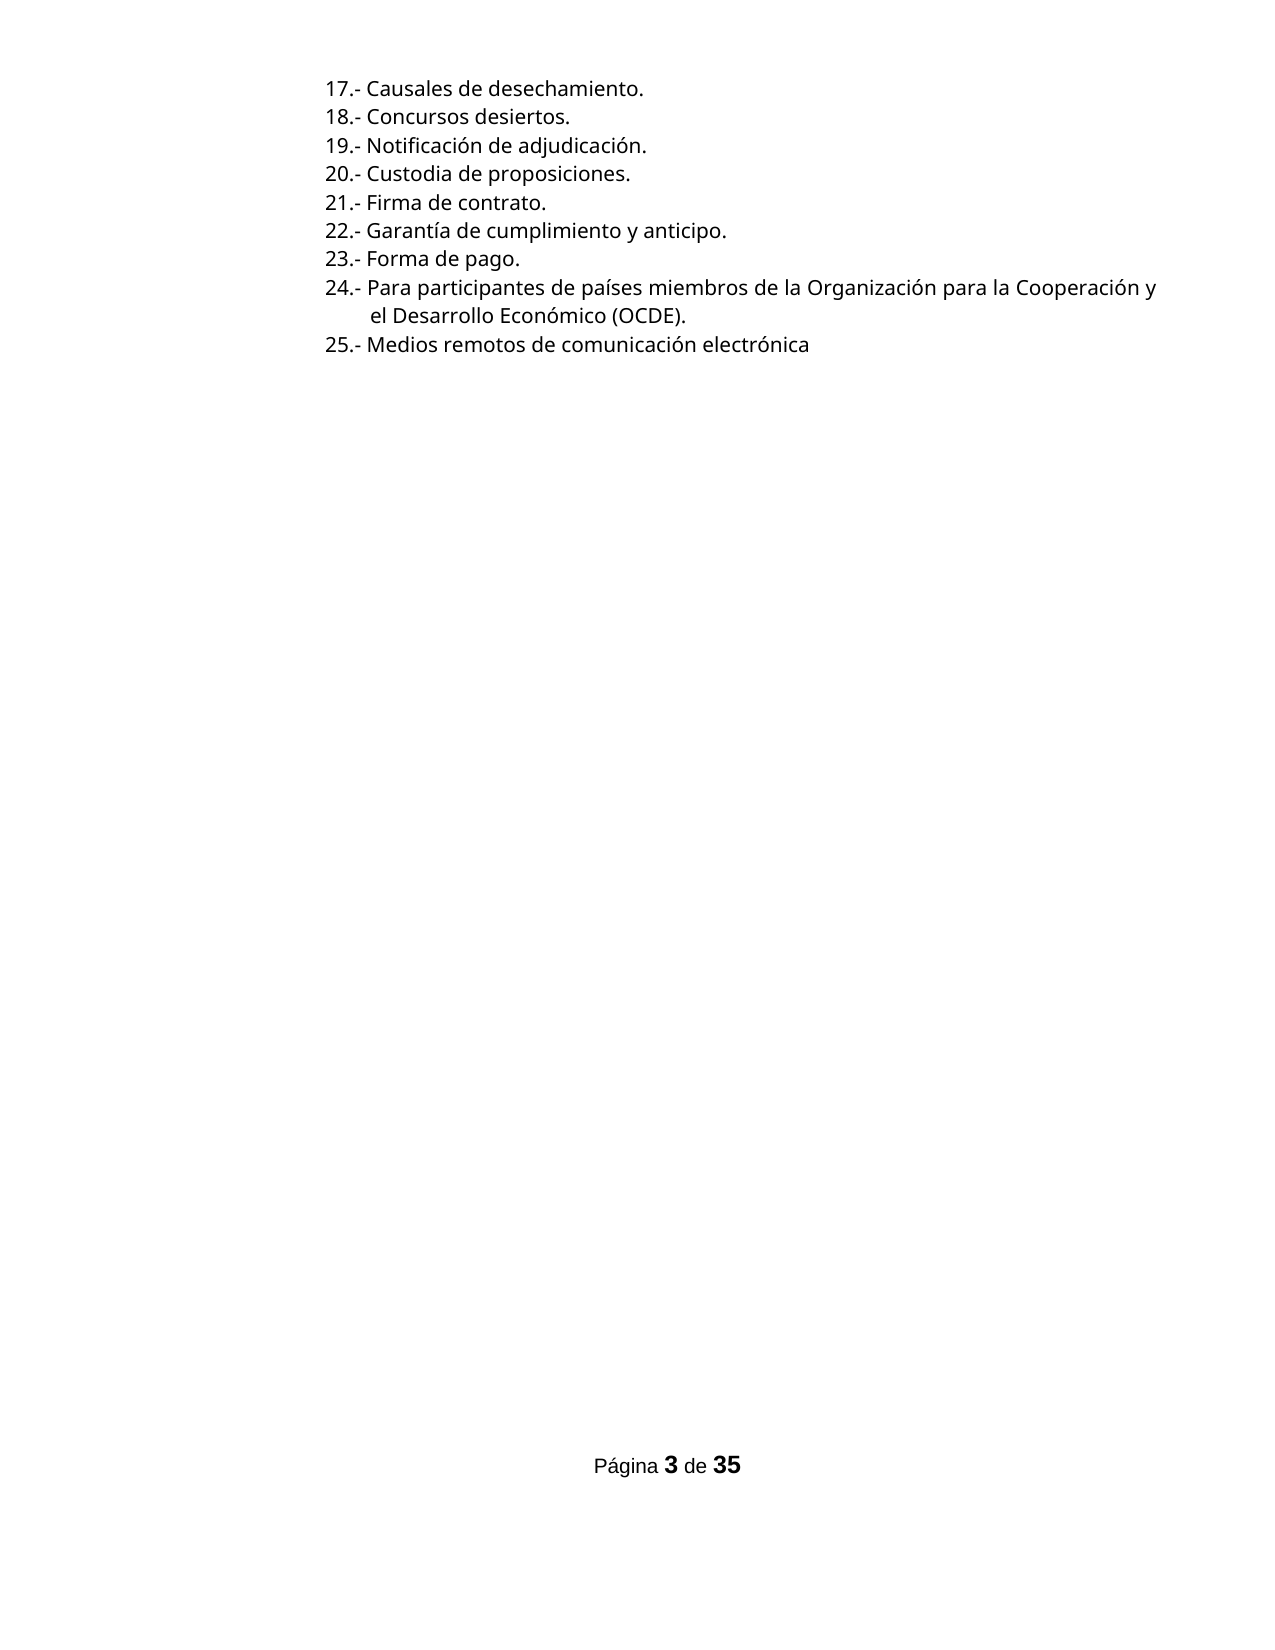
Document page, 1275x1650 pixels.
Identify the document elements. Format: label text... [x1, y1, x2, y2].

text 21.- Firma de contrato. [177, 188, 1157, 216]
text 23.- Forma de pago. [177, 244, 1157, 273]
text 19.- Notificación de adjudicación. [177, 131, 1157, 159]
text 22.- Garantía de cumplimiento y anticipo. [177, 216, 1157, 244]
text 20.- Custodia de proposiciones. [177, 159, 1157, 188]
text 25.- Medios remotos de comunicación electrónica [325, 330, 1157, 358]
text 18.- Concursos desiertos. [325, 102, 1157, 131]
text 24.- Para participantes de países miembros de la Organización para la Cooperación y el Desarrollo Económico (OCDE). [325, 273, 1157, 330]
text 17.- Causales de desechamiento. [177, 74, 1157, 102]
